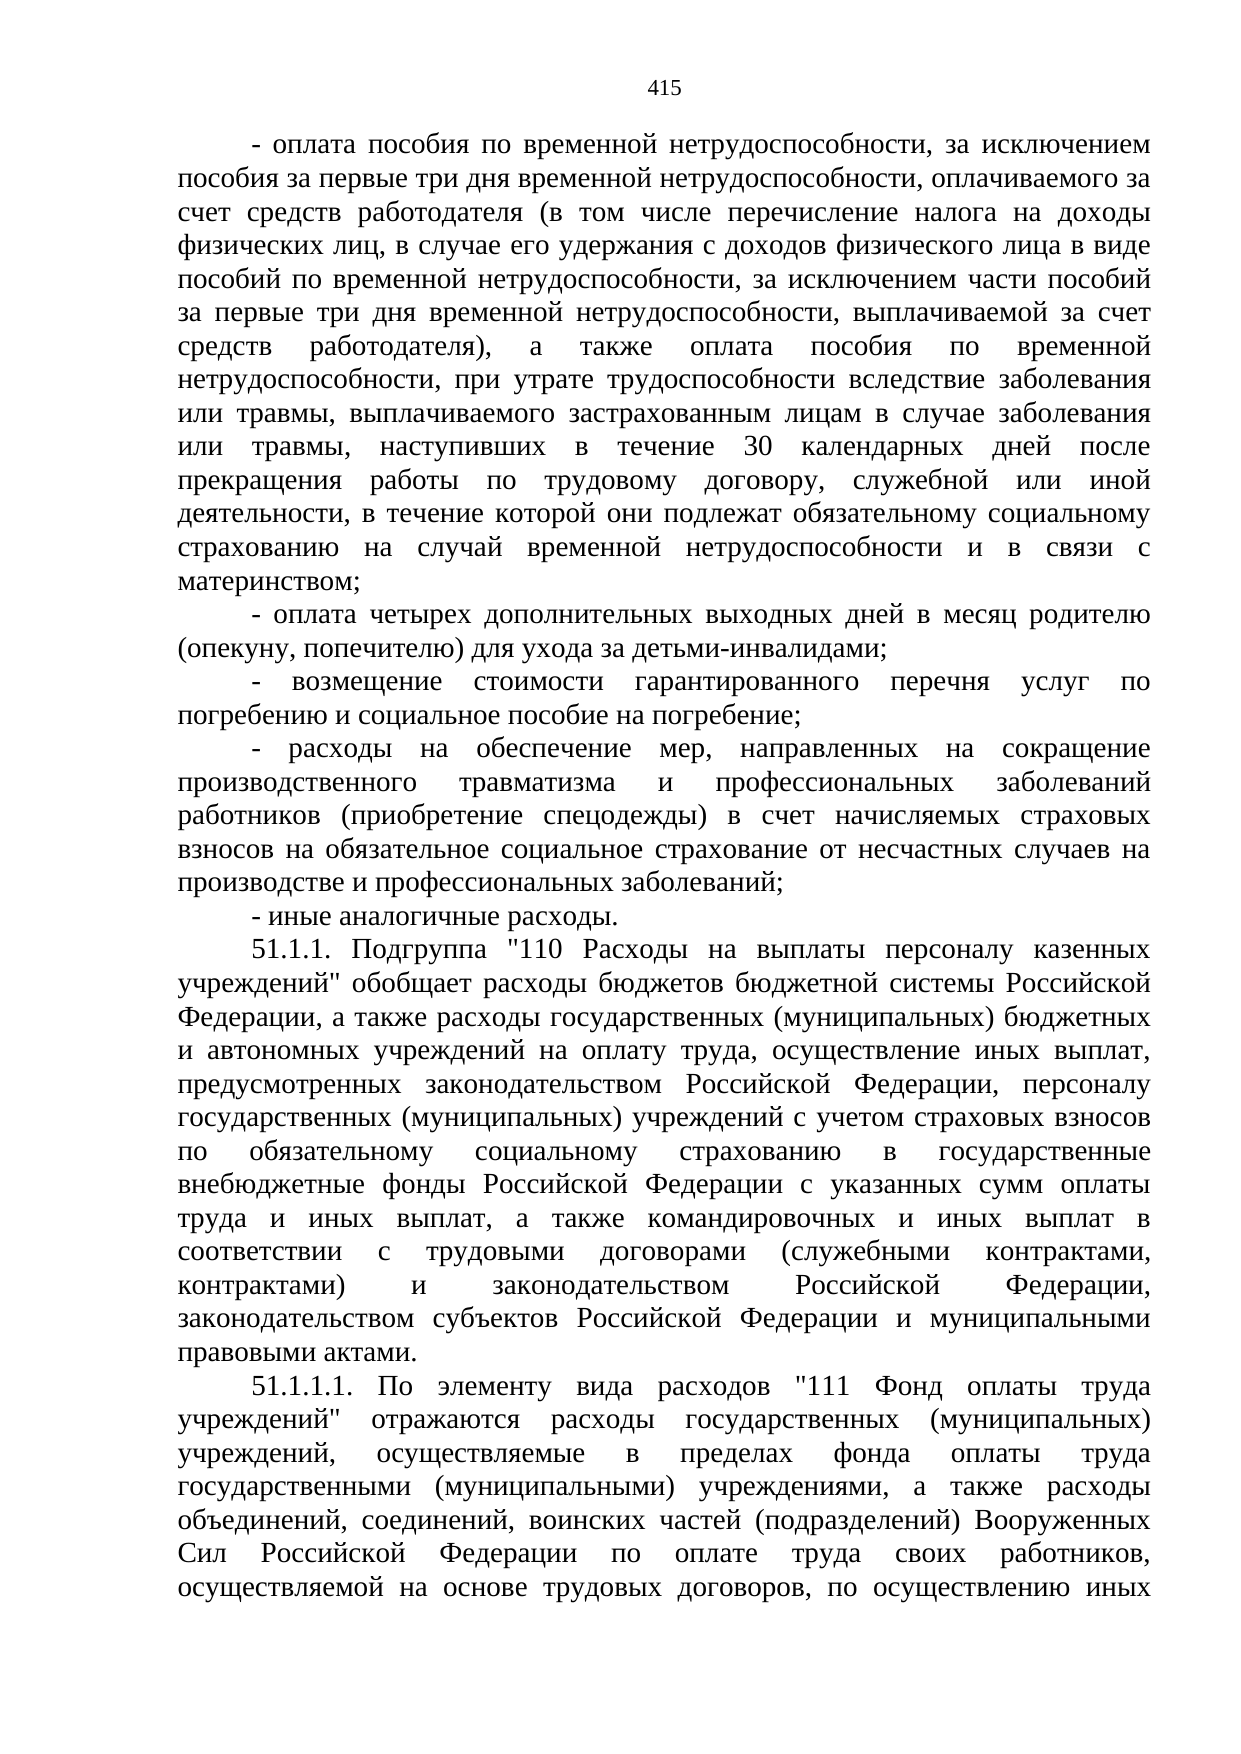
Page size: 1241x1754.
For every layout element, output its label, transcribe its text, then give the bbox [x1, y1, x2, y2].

text - расходы на обеспечение мер, направленных на сокращение производственного травматизма и профессиональных заболеваний работников (приобретение спецодежды) в счет начисляемых страховых взносов на обязательное социальное страхование от несчастных случаев на производстве и профессиональных заболеваний; [177, 730, 1152, 898]
text - иные аналогичные расходы. [177, 898, 1152, 932]
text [177, 1368, 1152, 1602]
text - оплата пособия по временной нетрудоспособности, за исключением пособия за первые три дня временной нетрудоспособности, оплачиваемого за счет средств работодателя (в том числе перечисление налога на доходы физических лиц, в случае его удержания с доходов физического лица в виде пособий по временной нетрудоспособности, за исключением части пособий за первые три дня временной нетрудоспособности, выплачиваемой за счет средств работодателя), а также оплата пособия по временной нетрудоспособности, при утрате трудоспособности вследствие заболевания или травмы, выплачиваемого застрахованным лицам в случае заболевания или травмы, наступивших в течение 30 календарных дней после прекращения работы по трудовому договору, служебной или иной деятельности, в течение которой они подлежат обязательному социальному страхованию на случай временной нетрудоспособности и в связи с материнством; [177, 127, 1152, 596]
text - возмещение стоимости гарантированного перечня услуг по погребению и социальное пособие на погребение; [177, 663, 1152, 730]
text 51.1.1. Подгруппа "110 Расходы на выплаты персоналу казенных учреждений" обобщает расходы бюджетов бюджетной системы Российской Федерации, а также расходы государственных (муниципальных) бюджетных и автономных учреждений на оплату труда, осуществление иных выплат, предусмотренных законодательством Российской Федерации, персоналу государственных (муниципальных) учреждений с учетом страховых взносов по обязательному социальному страхованию в государственные внебюджетные фонды Российской Федерации с указанных сумм оплаты труда и иных выплат, а также командировочных и иных выплат в соответствии с трудовыми договорами (служебными контрактами, контрактами) и законодательством Российской Федерации, законодательством субъектов Российской Федерации и муниципальными правовыми актами. [177, 932, 1152, 1368]
text - оплата четырех дополнительных выходных дней в месяц родителю (опекуну, попечителю) для ухода за детьми-инвалидами; [177, 596, 1152, 663]
